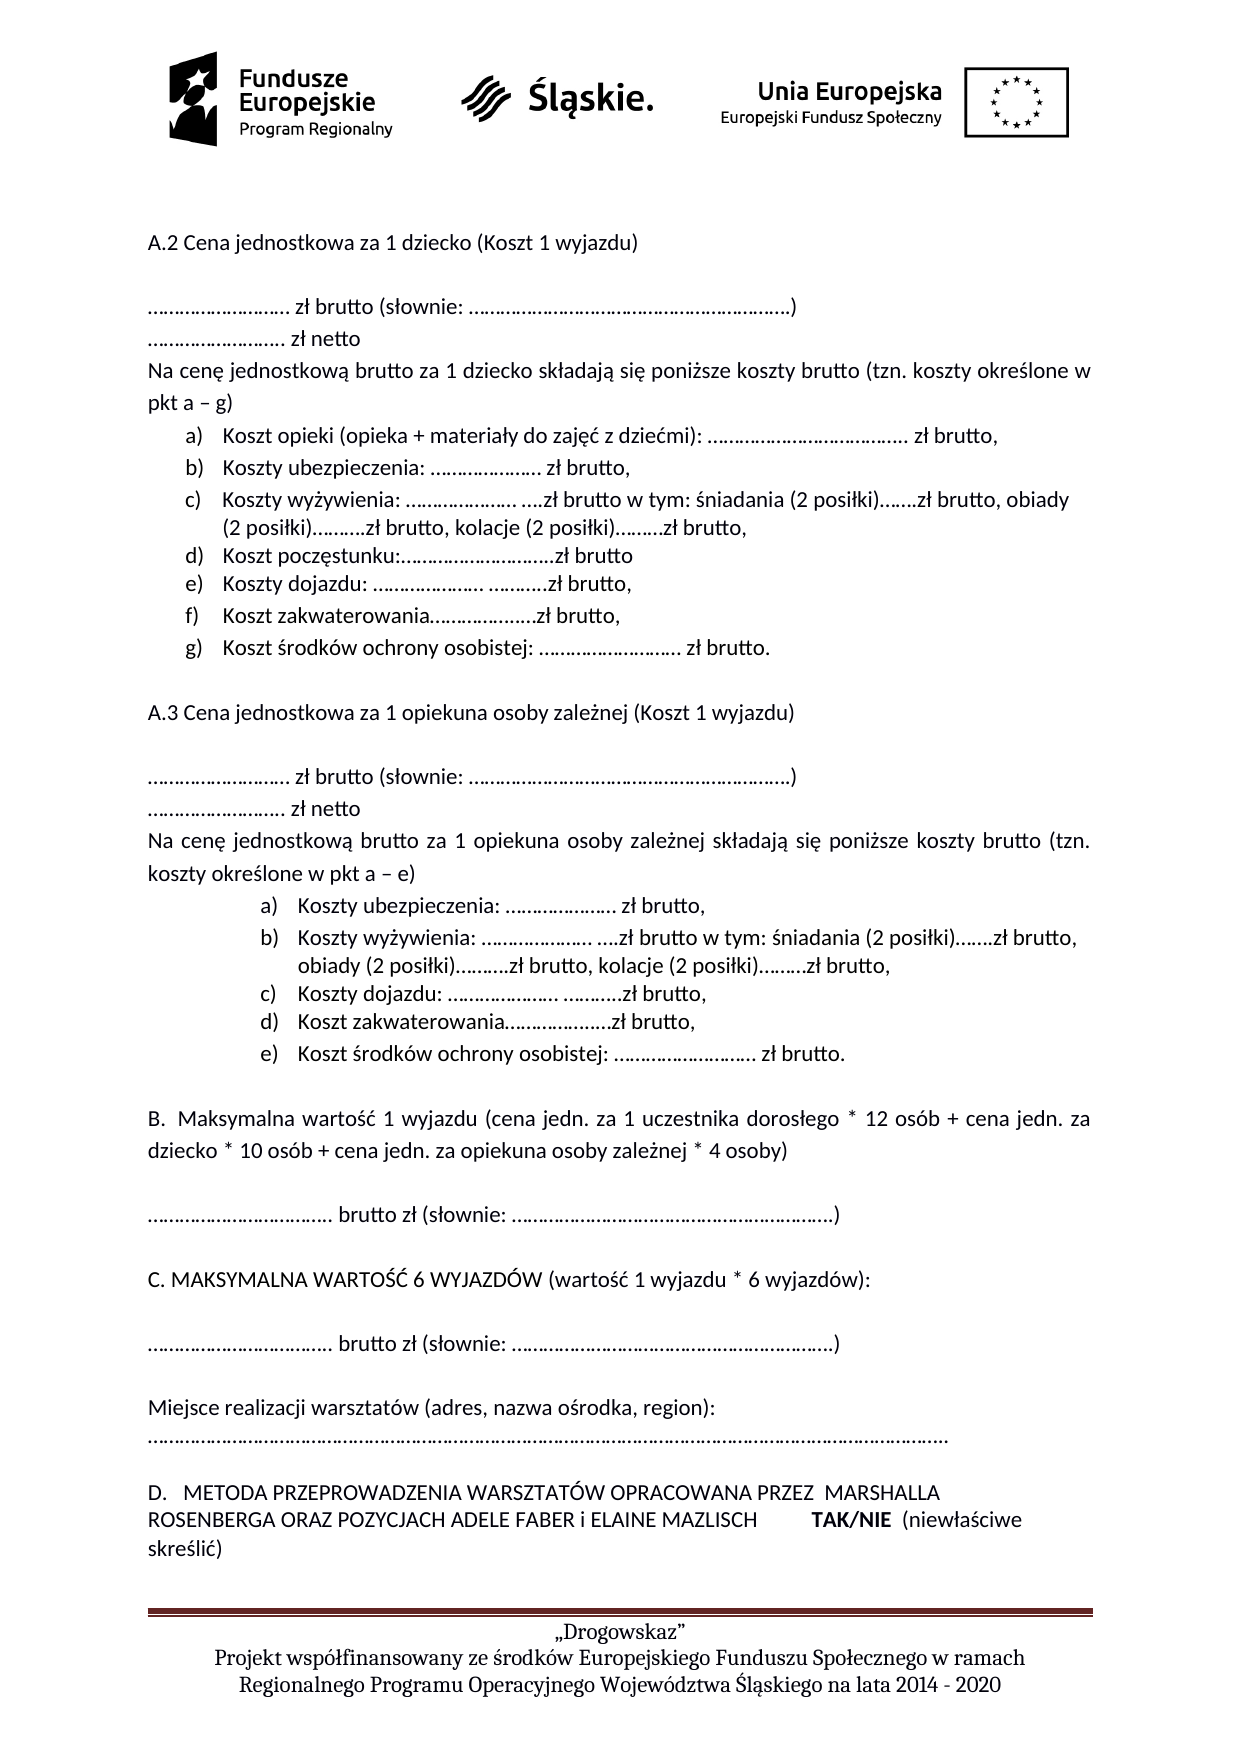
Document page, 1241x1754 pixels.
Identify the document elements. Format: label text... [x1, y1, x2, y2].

text ……………………… zł brutto (słownie: …………………………………………………….) [148, 292, 1093, 320]
text D. METODA PRZEPROWADZENIA WARSZTATÓW OPRACOWANA PRZEZ MARSHALLA ROSENBERGA ORAZ POZYCJACH ADELE FABER i ELAINE MAZLISCH TAK/NIE (niewłaściwe skreślić) [148, 1478, 1048, 1562]
text Na cenę jednostkową brutto za 1 opiekuna osoby zależnej składają się poniższe koszty brutto (tzn. koszty określone w pkt a – e) [148, 827, 1093, 887]
list Koszty dojazdu: ………………… ………..zł brutto, [185, 569, 1093, 597]
list Koszty wyżywienia: ………………… ….zł brutto w tym: śniadania (2 posiłki)…….zł brutto, obiady (2 posiłki)……….zł brutto, kolacje (2 posiłki)………zł brutto, [185, 485, 1093, 541]
list Koszty ubezpieczenia: ………………… zł brutto, [185, 453, 1093, 481]
list Koszt środków ochrony osobistej: ……………………… zł brutto. [185, 633, 1093, 662]
text C. MAKSYMALNA WARTOŚĆ 6 WYJAZDÓW (wartość 1 wyjazdu * 6 wyjazdów): [148, 1265, 1093, 1293]
text …………………….. zł netto [148, 794, 1093, 822]
list Maksymalna wartość 1 wyjazdu (cena jedn. za 1 uczestnika dorosłego * 12 osób + cena jedn. za dziecko * 10 osób + cena jedn. za opiekuna osoby zależnej * 4 osoby) [148, 1104, 1093, 1164]
text Na cenę jednostkową brutto za 1 dziecko składają się poniższe koszty brutto (tzn. koszty określone w pkt a – g) [148, 356, 1093, 417]
text …………………………….. brutto zł (słownie: …………………………………………………….) [148, 1329, 1093, 1357]
list Koszt zakwaterowania……………..…zł brutto, [260, 1007, 1093, 1035]
list Koszty ubezpieczenia: ………………… zł brutto, [260, 891, 1093, 919]
text Miejsce realizacji warsztatów (adres, nazwa ośrodka, region): …………………………………………………………………………………………………………………………………….. [148, 1393, 1048, 1449]
text …………………………….. brutto zł (słownie: …………………………………………………….) [148, 1200, 1093, 1228]
list Koszty dojazdu: ………………… ………..zł brutto, [260, 979, 1093, 1007]
list Koszt środków ochrony osobistej: ……………………… zł brutto. [260, 1039, 1093, 1067]
text A.2 Cena jednostkowa za 1 dziecko (Koszt 1 wyjazdu) [148, 228, 1093, 256]
list Koszt opieki (opieka + materiały do zajęć z dziećmi): ……………………………….. zł brutto, [185, 421, 1093, 449]
picture [147, 29, 1091, 168]
text ……………………… zł brutto (słownie: …………………………………………………….) [148, 762, 1093, 790]
list Koszt zakwaterowania……………..…zł brutto, [185, 601, 1093, 629]
text …………………….. zł netto [148, 324, 1093, 352]
text A.3 Cena jednostkowa za 1 opiekuna osoby zależnej (Koszt 1 wyjazdu) [148, 698, 1093, 726]
list Koszt poczęstunku:………………………..zł brutto [185, 541, 1093, 569]
list Koszty wyżywienia: ………………… ….zł brutto w tym: śniadania (2 posiłki)…….zł brutto, obiady (2 posiłki)……….zł brutto, kolacje (2 posiłki)………zł brutto, [260, 923, 1093, 979]
